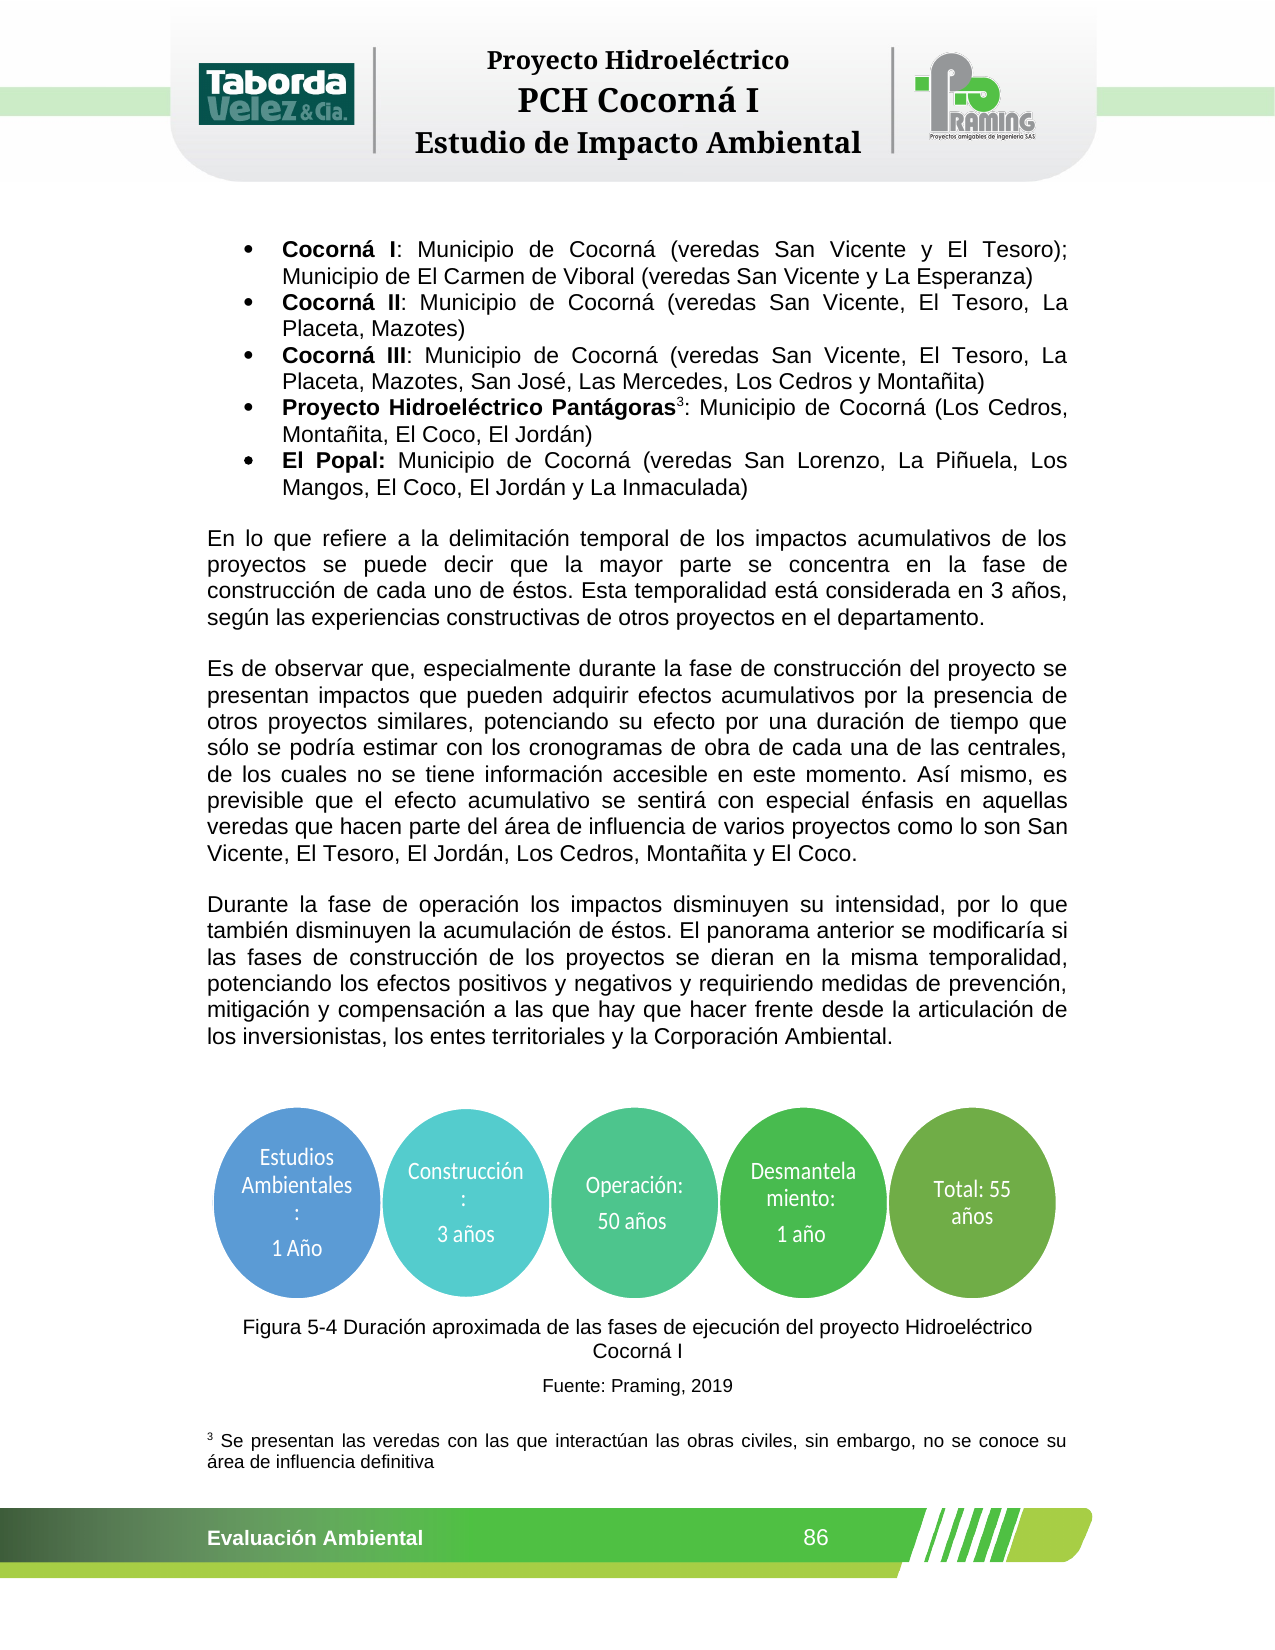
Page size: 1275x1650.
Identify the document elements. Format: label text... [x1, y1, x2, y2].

list Cocorná III: Municipio de Cocorná (veredas San Vicente, El Tesoro, La Placeta, Mazotes, San José, Las Mercedes, Los Cedros y Montañita) [244, 342, 1068, 394]
picture [0, 1, 1275, 182]
list Proyecto Hidroeléctrico Pantágoras: Municipio de Cocorná (Los Cedros, Montañita, El Coco, El Jordán) [244, 394, 1068, 447]
list El Popal: Municipio de Cocorná (veredas San Lorenzo, La Piñuela, Los Mangos, El Coco, El Jordán y La Inmaculada) [244, 447, 1068, 500]
text Figura 5-4 Duración aproximada de las fases de ejecución del proyecto Hidroeléctrico Cocorná I [207, 1315, 1068, 1363]
text En lo que refiere a la delimitación temporal de los impactos acumulativos de los proyectos se puede decir que la mayor parte se concentra en la fase de construcción de cada uno de éstos. Esta temporalidad está considerada en 3 años, según las experiencias constructivas de otros proyectos en el departamento. [207, 525, 1068, 630]
text Durante la fase de operación los impactos disminuyen su intensidad, por lo que también disminuyen la acumulación de éstos. El panorama anterior se modificaría si las fases de construcción de los proyectos se dieran en la misma temporalidad, potenciando los efectos positivos y negativos y requiriendo medidas de prevención, mitigación y compensación a las que hay que hacer frente desde la articulación de los inversionistas, los entes territoriales y la Corporación Ambiental. [207, 891, 1068, 1049]
picture [0, 1508, 1139, 1579]
text Es de observar que, especialmente durante la fase de construcción del proyecto se presentan impactos que pueden adquirir efectos acumulativos por la presencia de otros proyectos similares, potenciando su efecto por una duración de tiempo que sólo se podría estimar con los cronogramas de obra de cada una de las centrales, de los cuales no se tiene información accesible en este momento. Así mismo, es previsible que el efecto acumulativo se sentirá con especial énfasis en aquellas veredas que hacen parte del área de influencia de varios proyectos como lo son San Vicente, El Tesoro, El Jordán, Los Cedros, Montañita y El Coco. [207, 655, 1068, 866]
list Cocorná I: Municipio de Cocorná (veredas San Vicente y El Tesoro); Municipio de El Carmen de Viboral (veredas San Vicente y La Esperanza) [244, 236, 1068, 289]
list Cocorná II: Municipio de Cocorná (veredas San Vicente, El Tesoro, La Placeta, Mazotes) [244, 289, 1068, 342]
text Fuente: Praming, 2019 [207, 1375, 1068, 1397]
